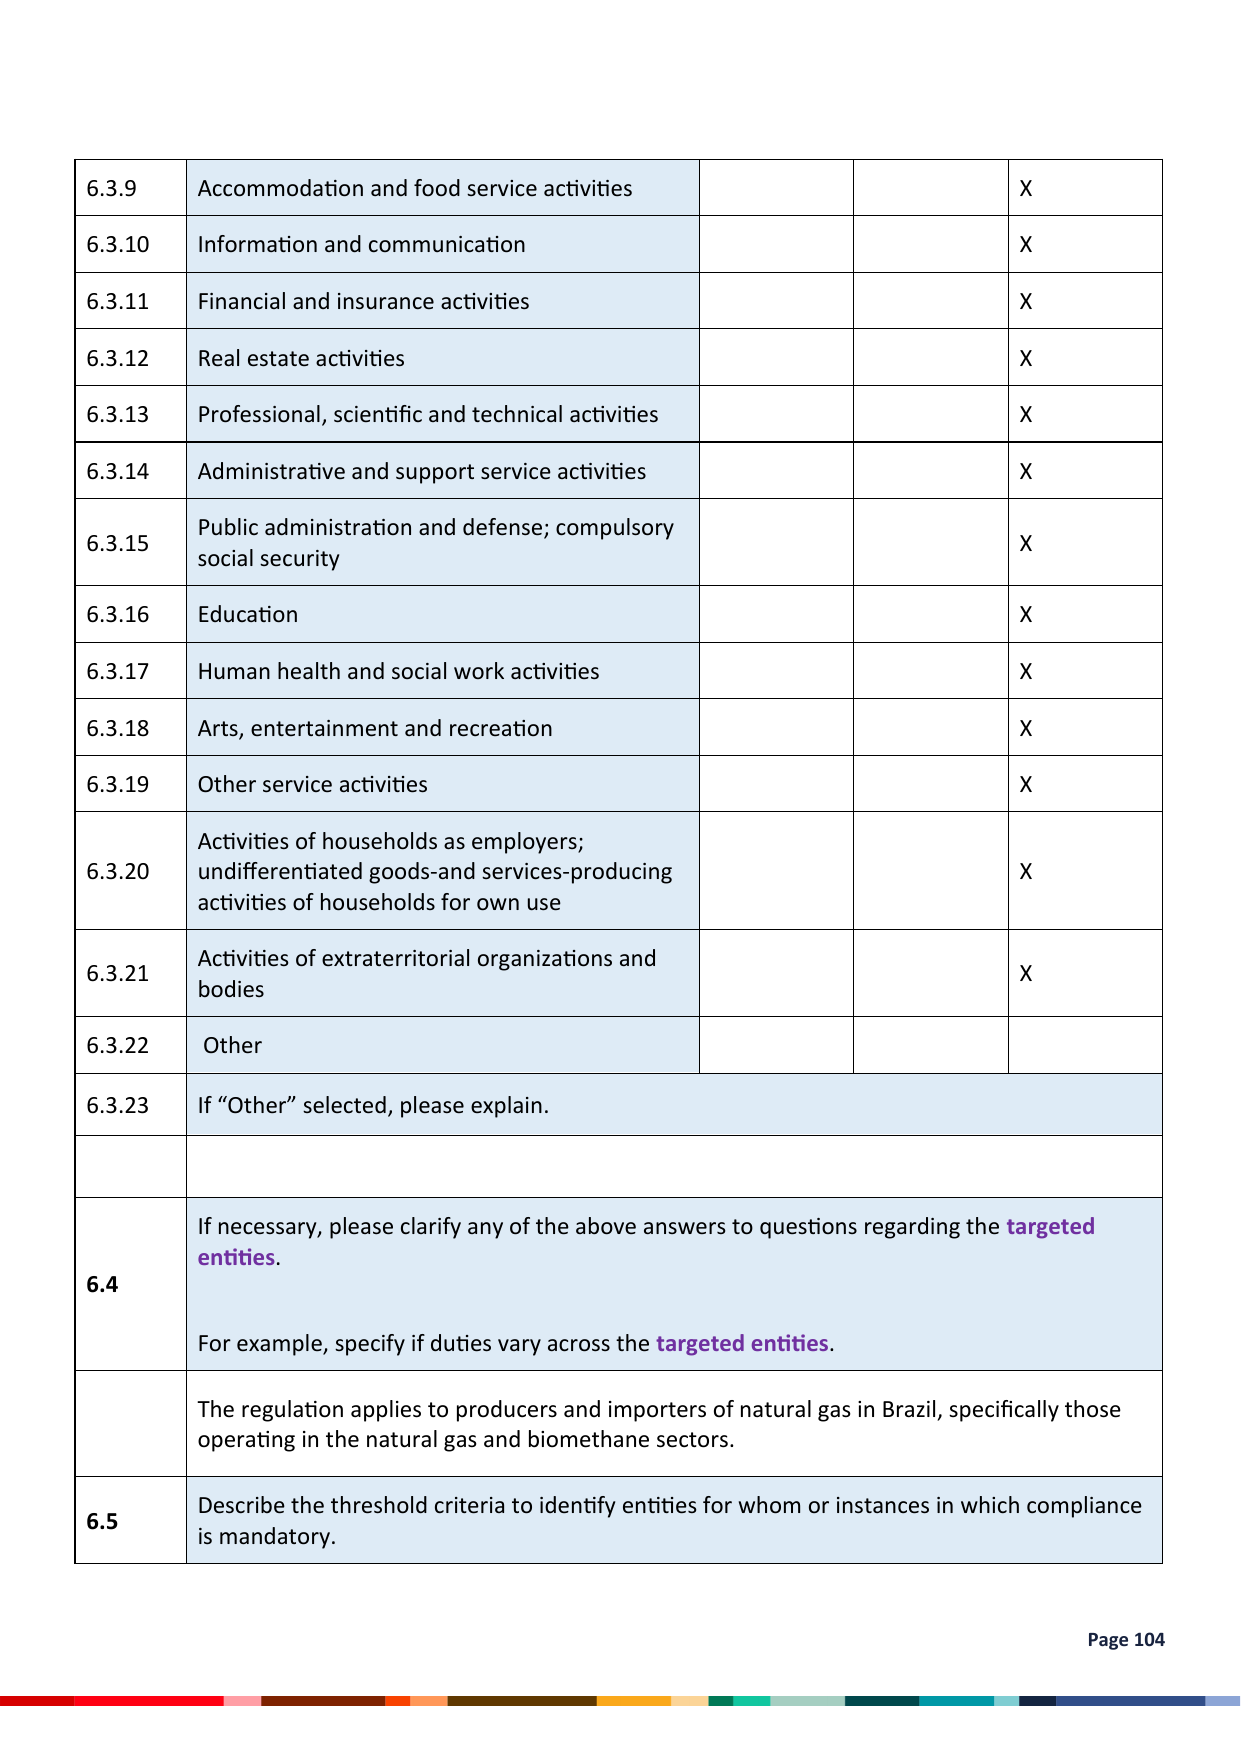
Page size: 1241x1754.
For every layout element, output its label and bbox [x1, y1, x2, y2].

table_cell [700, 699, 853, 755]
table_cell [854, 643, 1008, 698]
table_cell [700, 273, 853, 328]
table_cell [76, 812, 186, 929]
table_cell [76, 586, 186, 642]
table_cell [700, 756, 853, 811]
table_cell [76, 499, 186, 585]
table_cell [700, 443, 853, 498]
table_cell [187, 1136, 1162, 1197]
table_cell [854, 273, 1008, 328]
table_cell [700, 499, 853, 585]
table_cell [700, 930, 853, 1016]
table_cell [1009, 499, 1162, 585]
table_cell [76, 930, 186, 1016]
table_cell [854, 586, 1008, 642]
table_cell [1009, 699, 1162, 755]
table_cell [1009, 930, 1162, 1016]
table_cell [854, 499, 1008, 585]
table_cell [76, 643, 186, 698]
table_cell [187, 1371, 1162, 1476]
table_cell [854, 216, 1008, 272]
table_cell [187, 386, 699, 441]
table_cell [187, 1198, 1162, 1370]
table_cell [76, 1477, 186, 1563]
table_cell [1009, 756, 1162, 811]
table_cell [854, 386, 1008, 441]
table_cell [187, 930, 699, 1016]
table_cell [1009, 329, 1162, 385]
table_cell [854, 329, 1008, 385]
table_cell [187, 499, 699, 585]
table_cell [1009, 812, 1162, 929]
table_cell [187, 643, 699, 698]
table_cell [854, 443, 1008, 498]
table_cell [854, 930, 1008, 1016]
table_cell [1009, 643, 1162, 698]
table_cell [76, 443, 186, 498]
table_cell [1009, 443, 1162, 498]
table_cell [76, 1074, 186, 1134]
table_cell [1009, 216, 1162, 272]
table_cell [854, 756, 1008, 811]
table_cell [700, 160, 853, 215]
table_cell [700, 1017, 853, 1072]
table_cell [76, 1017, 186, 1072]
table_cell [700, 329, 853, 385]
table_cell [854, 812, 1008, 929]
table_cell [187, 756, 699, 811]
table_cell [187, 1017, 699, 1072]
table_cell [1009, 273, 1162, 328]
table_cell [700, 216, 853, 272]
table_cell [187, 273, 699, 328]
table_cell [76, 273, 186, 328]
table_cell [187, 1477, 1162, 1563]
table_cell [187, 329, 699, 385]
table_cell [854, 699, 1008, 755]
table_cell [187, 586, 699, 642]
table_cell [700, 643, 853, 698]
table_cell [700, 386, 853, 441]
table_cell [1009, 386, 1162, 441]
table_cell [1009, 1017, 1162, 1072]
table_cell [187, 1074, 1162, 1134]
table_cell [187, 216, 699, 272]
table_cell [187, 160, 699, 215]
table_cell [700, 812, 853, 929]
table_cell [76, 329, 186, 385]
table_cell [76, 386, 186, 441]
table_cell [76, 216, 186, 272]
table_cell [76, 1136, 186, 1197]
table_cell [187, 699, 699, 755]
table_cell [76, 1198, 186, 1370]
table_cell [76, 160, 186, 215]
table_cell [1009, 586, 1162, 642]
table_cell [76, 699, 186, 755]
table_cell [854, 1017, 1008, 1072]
picture [0, 1696, 1241, 1706]
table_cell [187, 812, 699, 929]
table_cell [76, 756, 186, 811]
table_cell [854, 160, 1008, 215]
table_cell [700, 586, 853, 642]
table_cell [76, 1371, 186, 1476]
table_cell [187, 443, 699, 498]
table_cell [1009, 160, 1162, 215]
